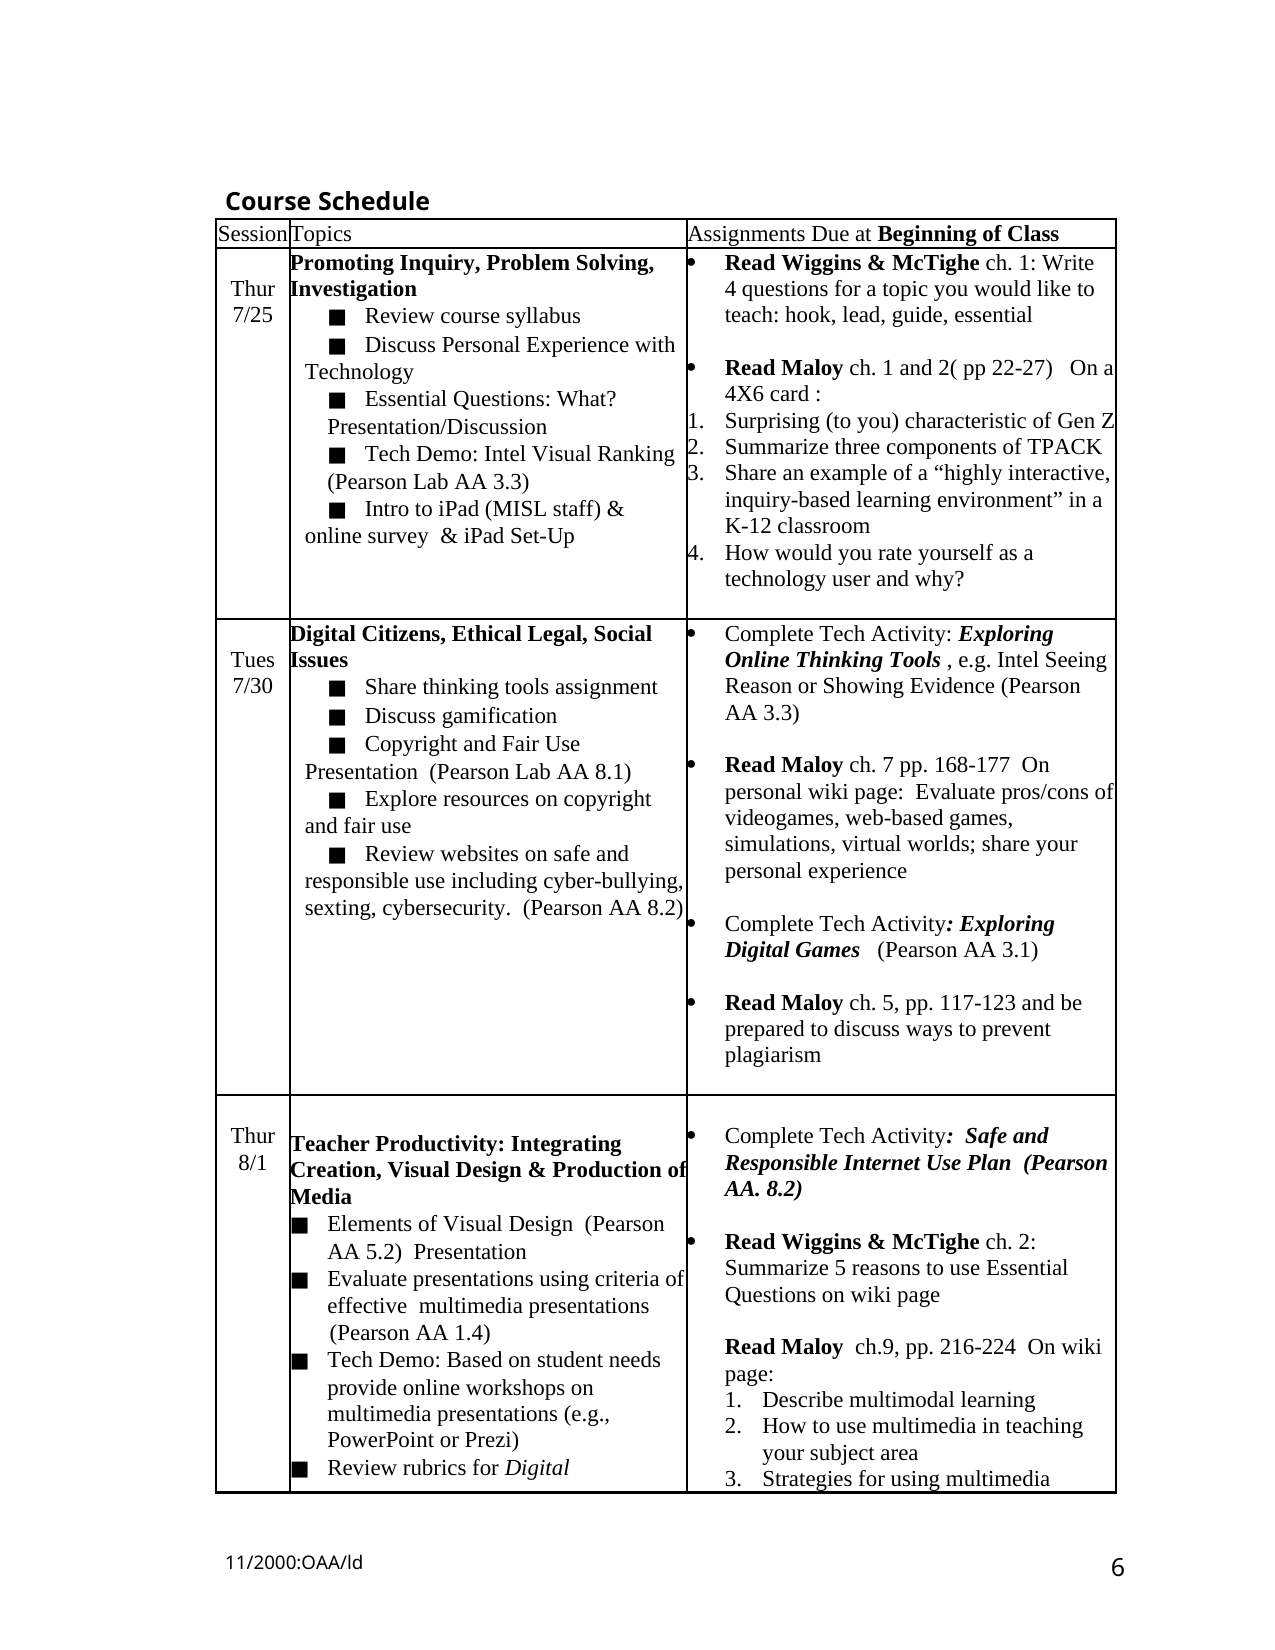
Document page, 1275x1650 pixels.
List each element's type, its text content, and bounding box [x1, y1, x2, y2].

text Course Schedule [225, 184, 1125, 218]
table_header Session [217, 220, 289, 247]
table_cell Digital Citizens, Ethical Legal, Social Issues Share thinking tools assignment Discuss gamification Copyright and Fair Use Presentation (Pearson Lab AA 8.1) Explore resources on copyright and fair use Review websites on safe and responsible use including cyber-bullying, sexting, cybersecurity. (Pearson AA 8.2) [291, 620, 686, 1094]
table_cell Thur 8/1 [217, 1096, 289, 1491]
table_cell Tues 7/30 [217, 620, 289, 1094]
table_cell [688, 1096, 1115, 1491]
table_header Topics [291, 220, 686, 247]
table_cell Complete Tech Activity: Exploring Online Thinking Tools , e.g. Intel Seeing Reason or Showing Evidence (Pearson AA 3.3) Read Maloy ch. 7 pp. 168-177 On personal wiki page: Evaluate pros/cons of videogames, web-based games, simulations, virtual worlds; share your personal experience Complete Tech Activity: Exploring Digital Games (Pearson AA 3.1) Read Maloy ch. 5, pp. 117-123 and be prepared to discuss ways to prevent plagiarism [688, 620, 1115, 1094]
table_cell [291, 1096, 686, 1491]
table_cell Promoting Inquiry, Problem Solving, Investigation Review course syllabus Discuss Personal Experience with Technology Essential Questions: What? Presentation/Discussion Tech Demo: Intel Visual Ranking (Pearson Lab AA 3.3) Intro to iPad (MISL staff) & online survey & iPad Set-Up [291, 249, 686, 618]
table_cell Read Wiggins & McTighe ch. 1: Write 4 questions for a topic you would like to teach: hook, lead, guide, essential Read Maloy ch. 1 and 2( pp 22-27) On a 4X6 card : Surprising (to you) characteristic of Gen Z Summarize three components of TPACK Share an example of a “highly interactive, inquiry-based learning environment” in a K-12 classroom How would you rate yourself as a technology user and why? [688, 249, 1115, 618]
table_header Assignments Due at Beginning of Class [688, 220, 1115, 247]
table_cell Thur 7/25 [217, 249, 289, 618]
